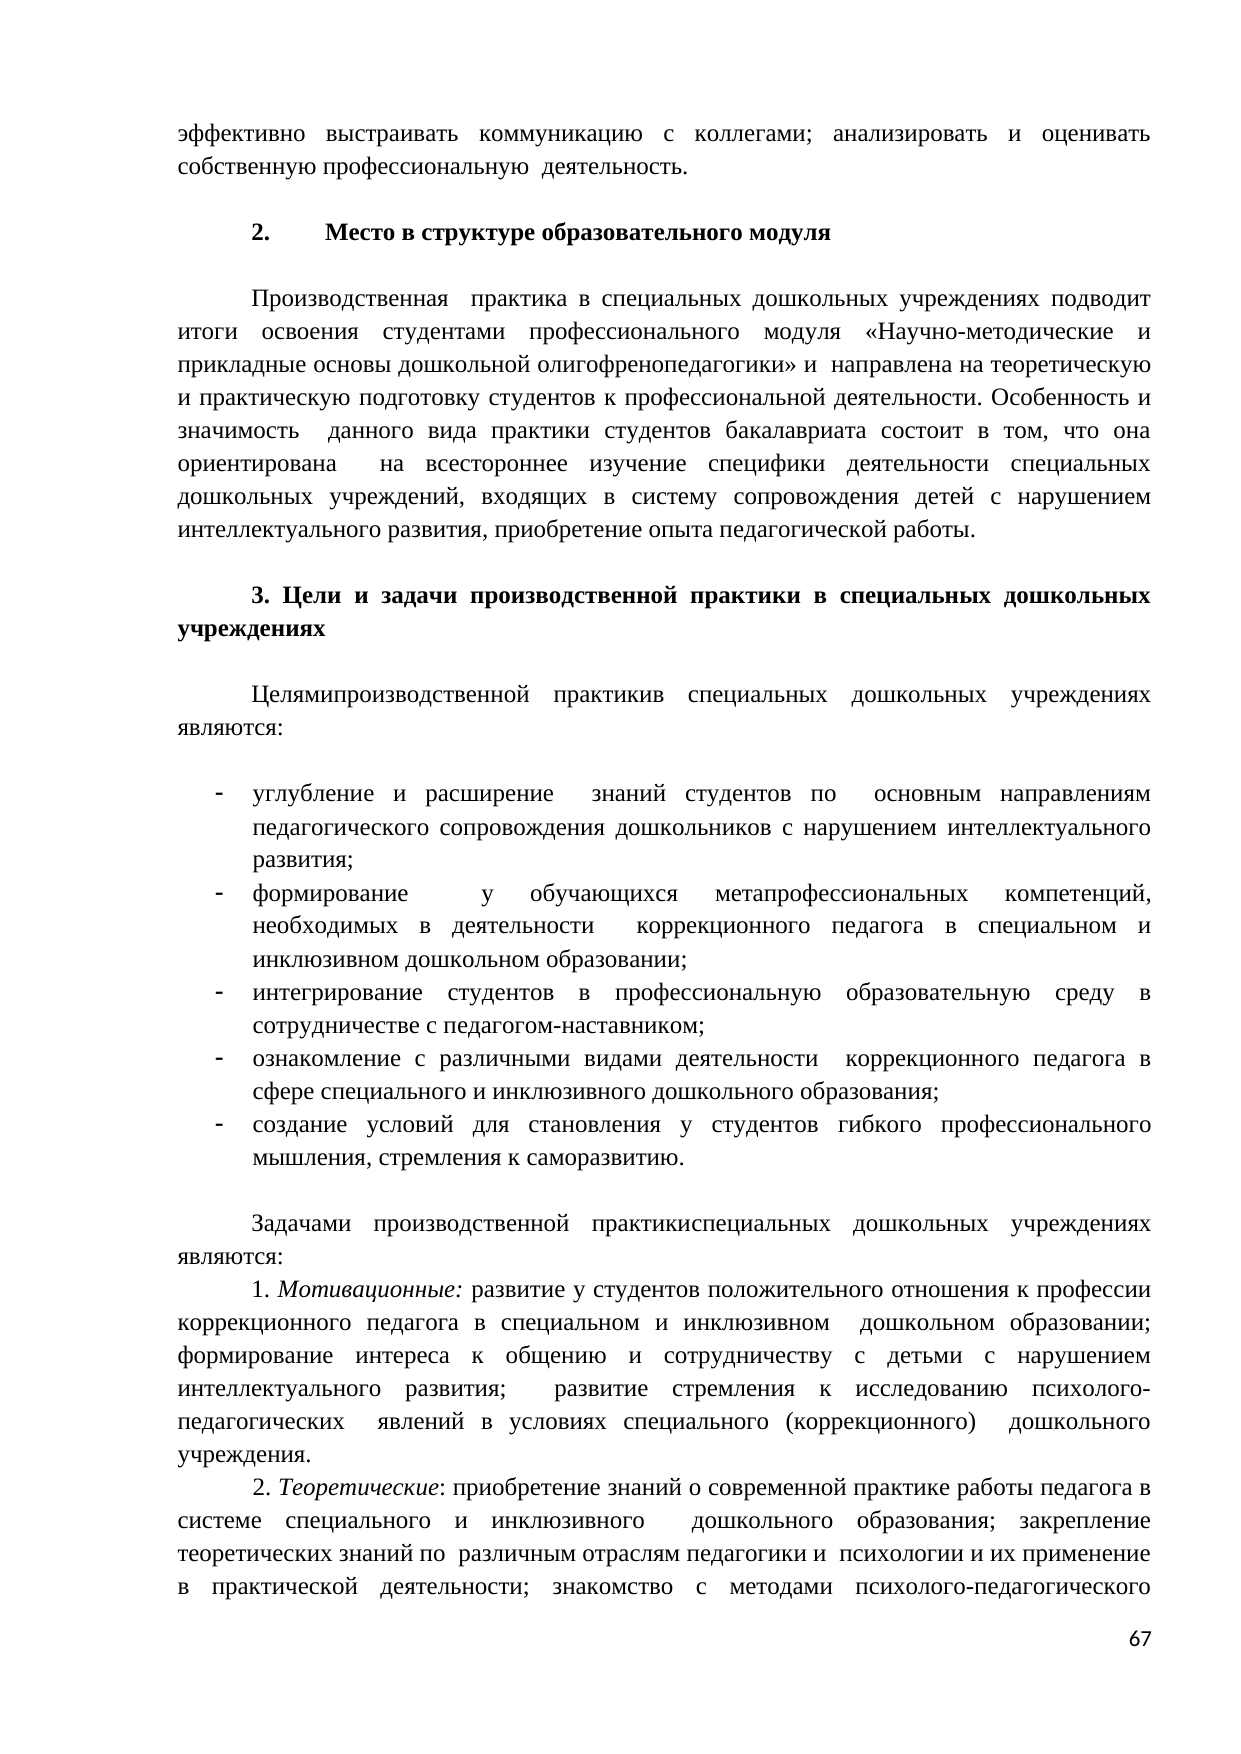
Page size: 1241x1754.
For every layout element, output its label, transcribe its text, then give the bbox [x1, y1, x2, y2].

list Производственная практика в специальных дошкольных учреждениях подводит итоги освоения студентами профессионального модуля «Научно-методические и прикладные основы дошкольной олигофренопедагогики» и направлена на теоретическую и практическую подготовку студентов к профессиональной деятельности. Особенность и значимость данного вида практики студентов бакалавриата состоит в том, что она ориентирована на всестороннее изучение специфики деятельности специальных дошкольных учреждений, входящих в систему сопровождения детей с нарушением интеллектуального развития, приобретение опыта педагогической работы. [177, 283, 1152, 543]
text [177, 118, 1152, 180]
list создание условий для становления у студентов гибкого профессионального мышления, стремления к саморазвитию. [215, 1109, 1152, 1171]
list углубление и расширение знаний студентов по основным направлениям педагогического сопровождения дошкольников с нарушением интеллектуального развития; [215, 778, 1152, 873]
text 3. Цели и задачи производственной практики в специальных дошкольных учреждениях [177, 580, 1152, 642]
text Задачами производственной практикиспециальных дошкольных учреждениях являются: [177, 1208, 1152, 1269]
text Целямипроизводственной практикив специальных дошкольных учреждениях являются: [177, 679, 1152, 741]
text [177, 1472, 1152, 1600]
text 1. Мотивационные: развитие у студентов положительного отношения к профессии коррекционного педагога в специальном и инклюзивном дошкольном образовании; формирование интереса к общению и сотрудничеству с детьми с нарушением интеллектуального развития; развитие стремления к исследованию психолого-педагогических явлений в условиях специального (коррекционного) дошкольного учреждения. [177, 1274, 1152, 1468]
list формирование у обучающихся метапрофессиональных компетенций, необходимых в деятельности коррекционного педагога в специальном и инклюзивном дошкольном образовании; [215, 878, 1152, 972]
list интегрирование студентов в профессиональную образовательную среду в сотрудничестве с педагогом-наставником; [215, 977, 1152, 1038]
list ознакомление с различными видами деятельности коррекционного педагога в сфере специального и инклюзивного дошкольного образования; [215, 1043, 1152, 1104]
list Место в структуре образовательного модуля [177, 217, 1152, 246]
